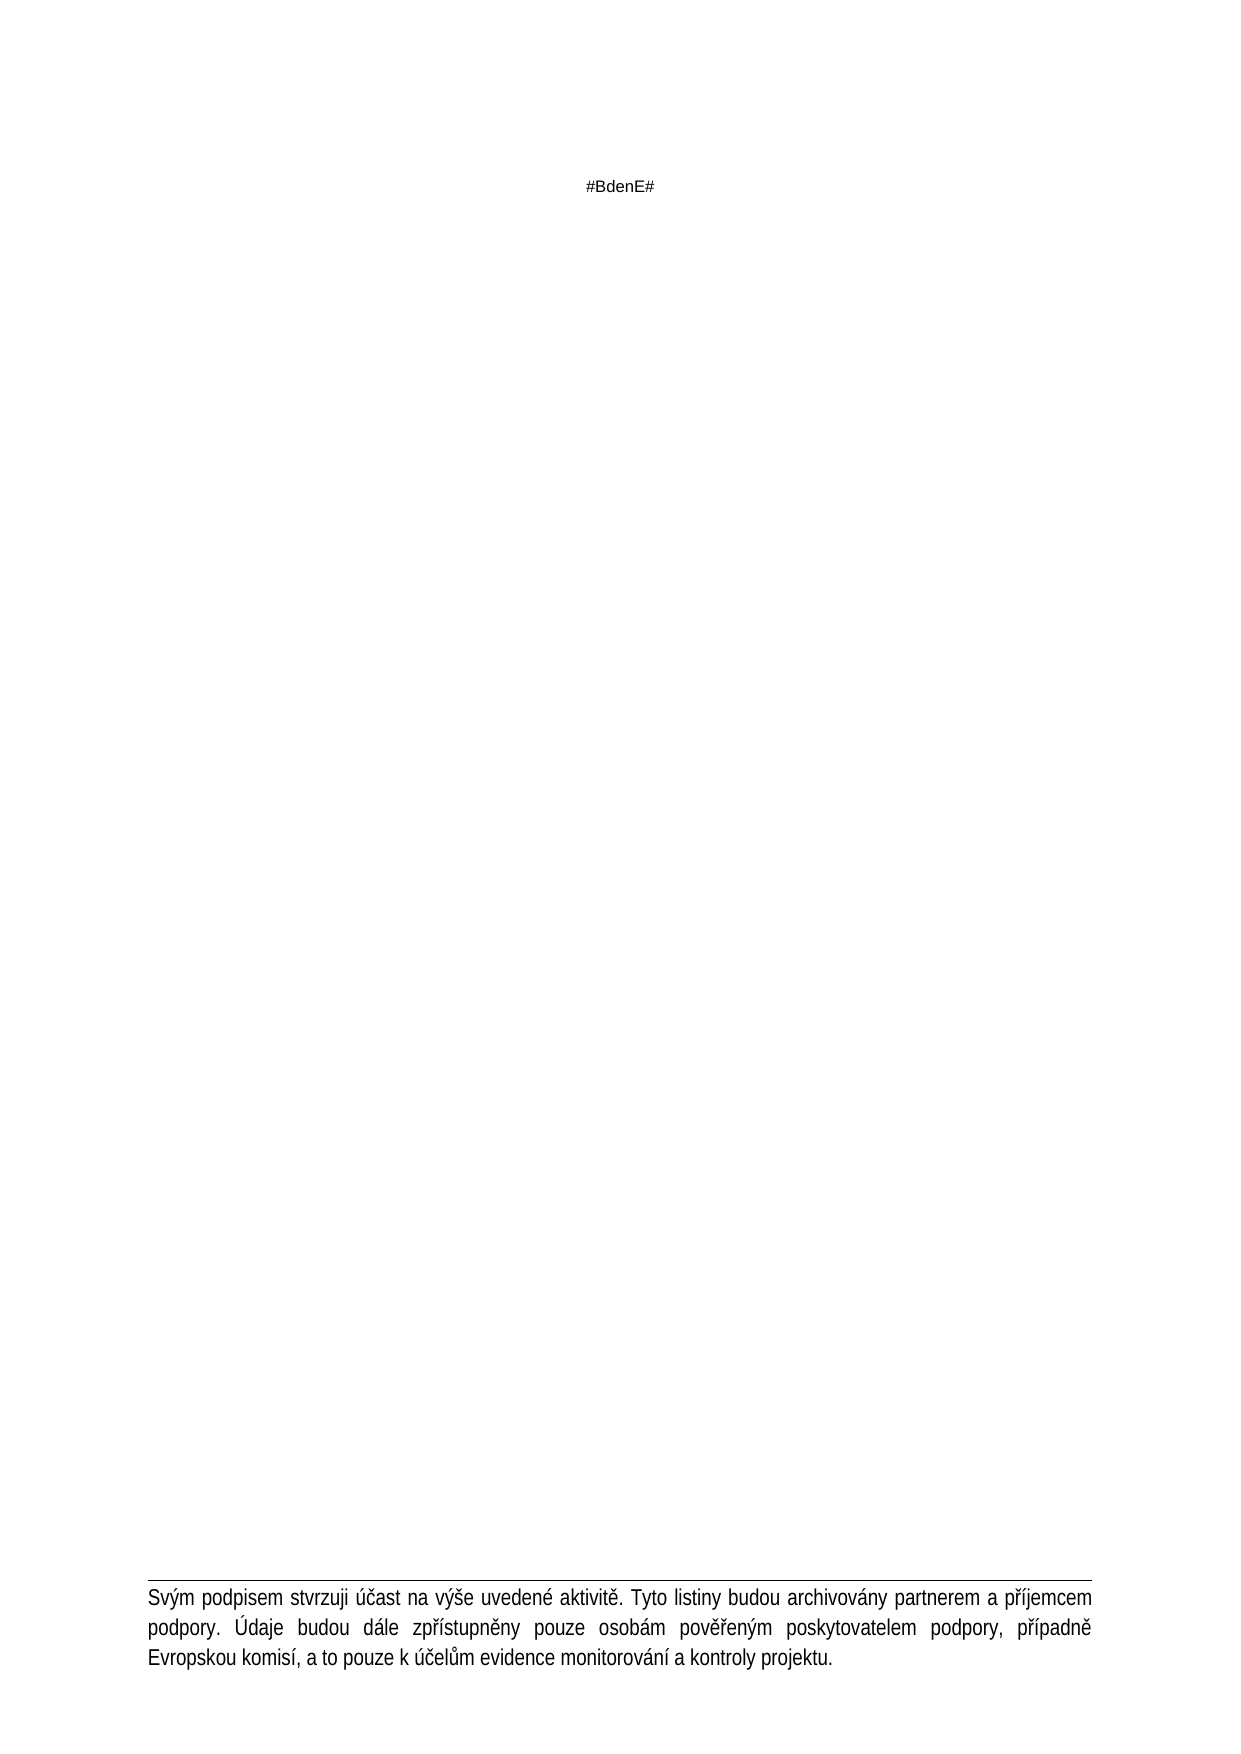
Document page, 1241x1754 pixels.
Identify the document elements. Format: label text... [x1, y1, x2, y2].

text #BdenE# [148, 177, 1092, 196]
